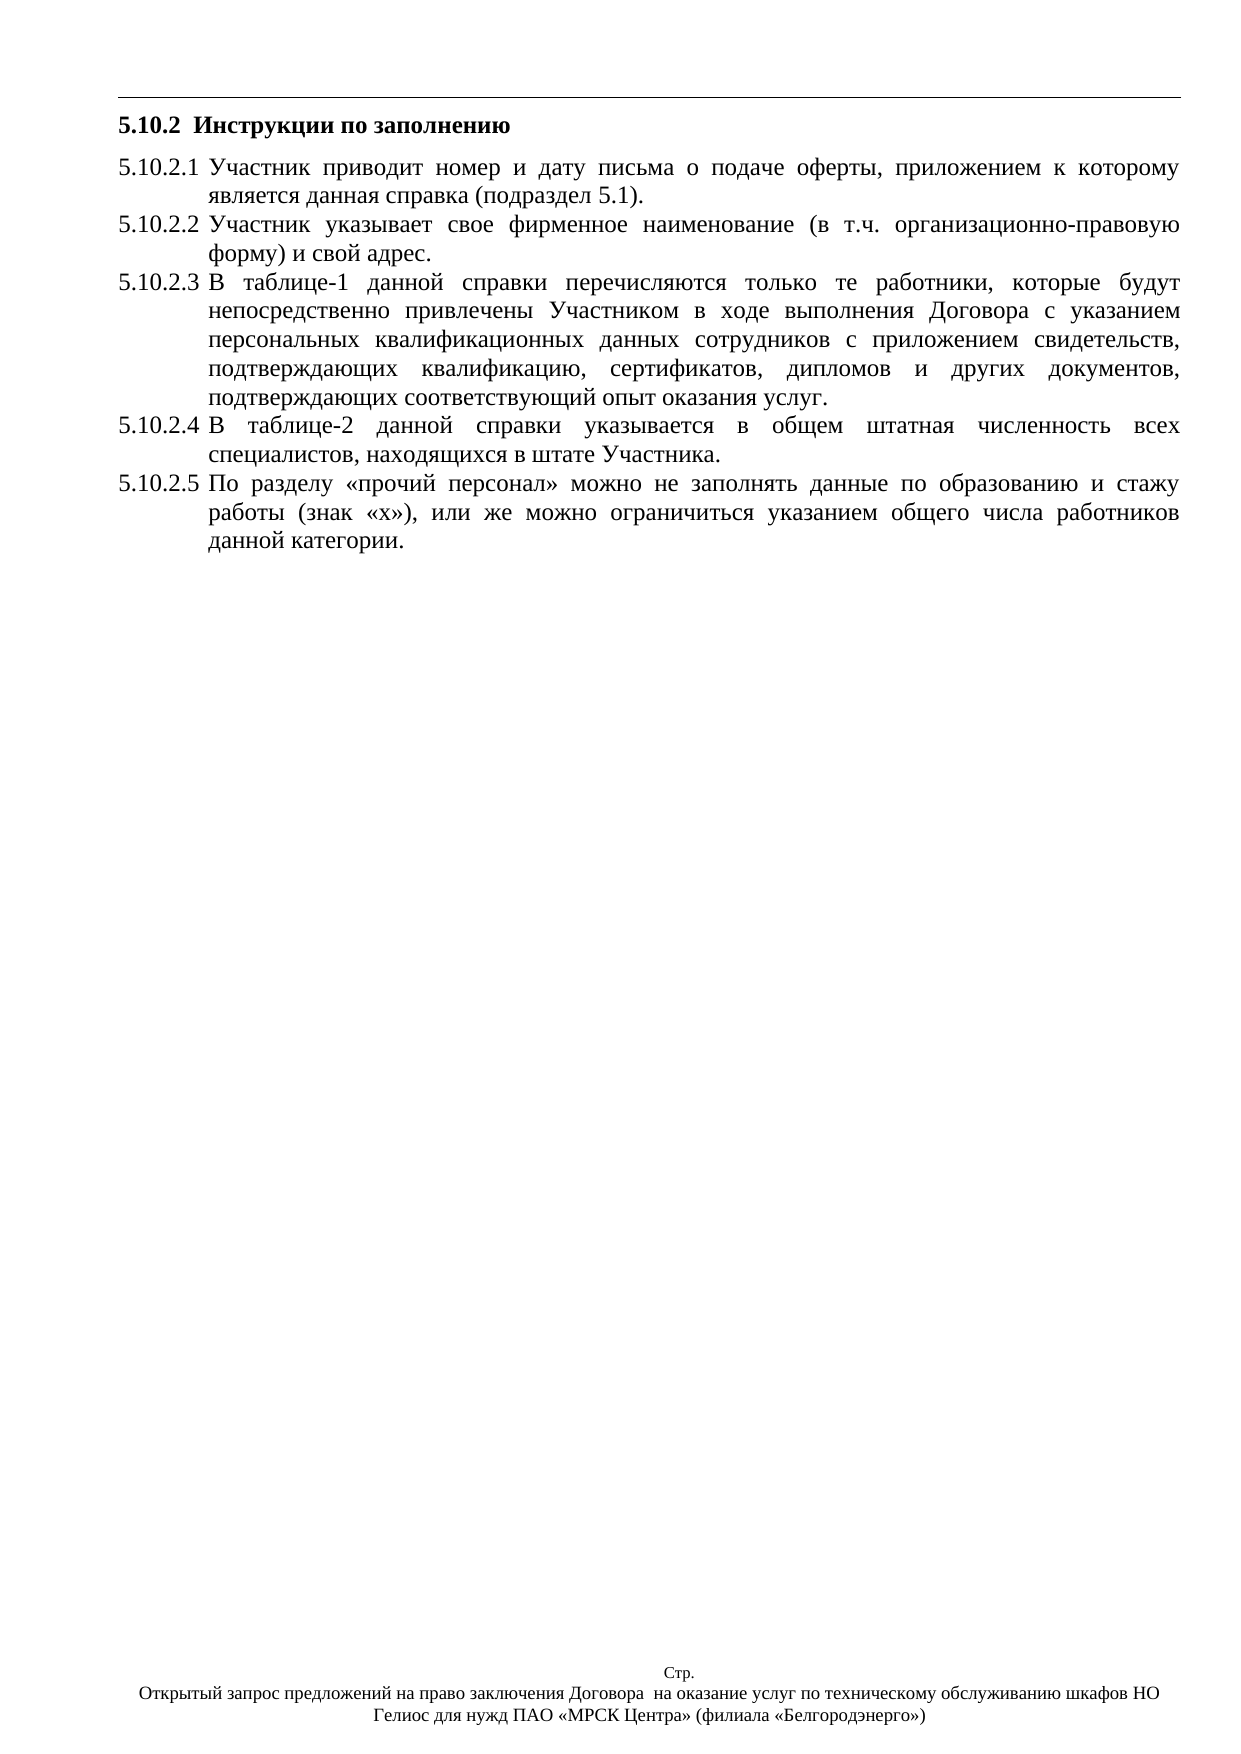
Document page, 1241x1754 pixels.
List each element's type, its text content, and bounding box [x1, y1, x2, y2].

list Участник приводит номер и дату письма о подаче оферты, приложением к которому является данная справка (подраздел 5.1). [118, 152, 1181, 209]
list Участник указывает свое фирменное наименование (в т.ч. организационно-правовую форму) и свой адрес. [118, 209, 1181, 267]
subtitle Инструкции по заполнению [118, 111, 1181, 139]
list В таблице-2 данной справки указывается в общем штатная численность всех специалистов, находящихся в штате Участника. [118, 411, 1181, 468]
list По разделу «прочий персонал» можно не заполнять данные по образованию и стажу работы (знак «х»), или же можно ограничиться указанием общего числа работников данной категории. [118, 468, 1181, 554]
list В таблице-1 данной справки перечисляются только те работники, которые будут непосредственно привлечены Участником в ходе выполнения Договора с указанием персональных квалификационных данных сотрудников с приложением свидетельств, подтверждающих квалификацию, сертификатов, дипломов и других документов, подтверждающих соответствующий опыт оказания услуг. [118, 267, 1181, 411]
